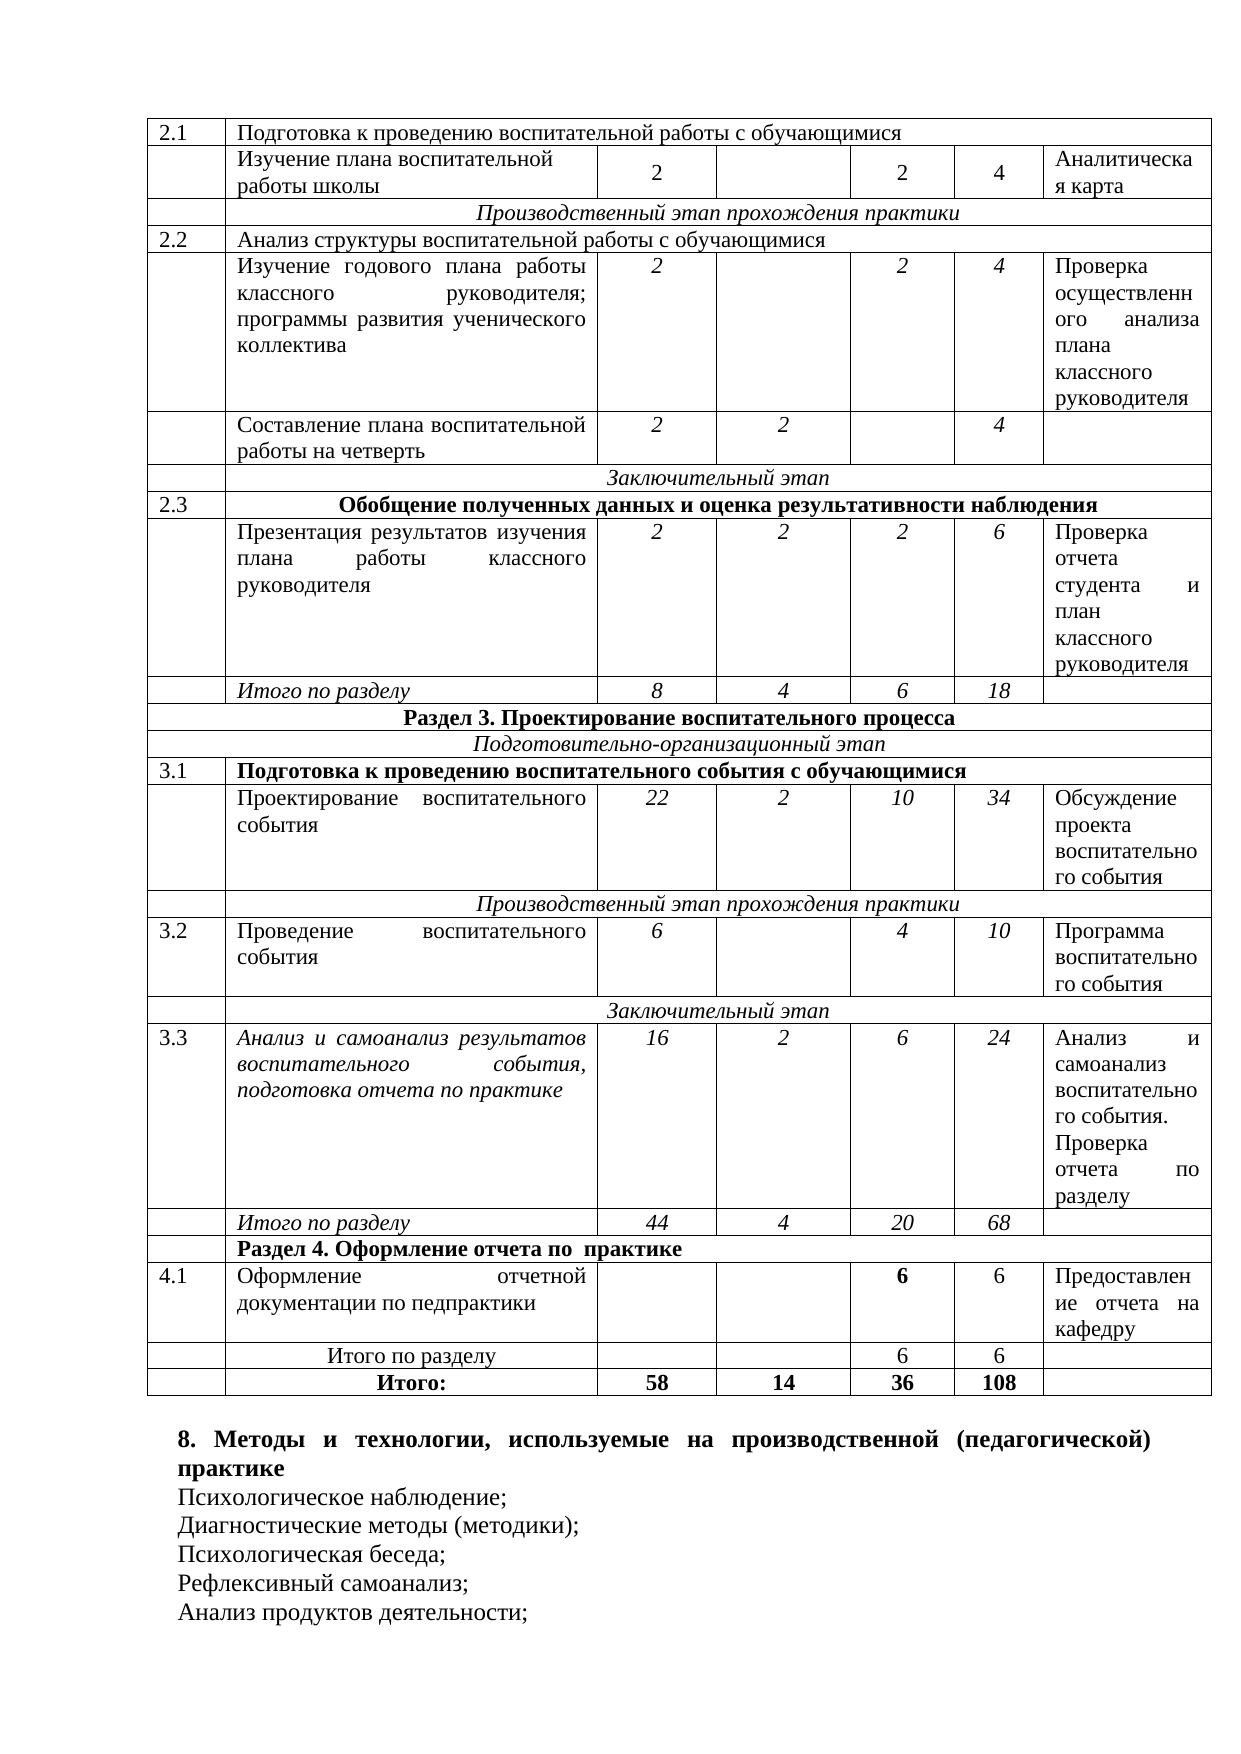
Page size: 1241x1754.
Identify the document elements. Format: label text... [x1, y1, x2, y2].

table_cell [1044, 1369, 1211, 1395]
table_cell Итого: [226, 1369, 597, 1395]
table_cell 2 [598, 519, 716, 676]
table_cell 6 [851, 1343, 954, 1368]
table_cell 6 [955, 519, 1043, 676]
table_cell 3.3 [148, 1024, 225, 1208]
table_cell [148, 1209, 225, 1235]
table_cell Обобщение полученных данных и оценка результативности наблюдения [226, 492, 1211, 518]
table_cell [148, 785, 225, 890]
table_cell Изучение годового плана работы классного руководителя; программы развития ученического коллектива [226, 253, 597, 411]
table_cell Оформление отчетной документации по педпрактики [226, 1263, 597, 1341]
table_cell Подготовительно-организационный этап [148, 731, 1211, 757]
table_cell 2 [717, 519, 850, 676]
table_cell [148, 519, 225, 676]
table_cell Итого по разделу [226, 677, 597, 703]
table_cell 6 [955, 1343, 1043, 1368]
table_cell Изучение плана воспитательной работы школы [226, 146, 597, 198]
table_cell [598, 1263, 716, 1341]
table_cell Заключительный этап [226, 465, 1211, 491]
table_cell [148, 1369, 225, 1395]
table_cell Итого по разделу [226, 1209, 597, 1235]
table_cell 2 [598, 412, 716, 464]
table_cell Подготовка к проведению воспитательной работы с обучающимися [226, 119, 1211, 145]
table_cell 2 [717, 1024, 850, 1208]
table_cell Анализ структуры воспитательной работы с обучающимися [226, 226, 1211, 252]
table_cell Итого по разделу [226, 1343, 597, 1368]
table_cell [717, 918, 850, 996]
table_cell 16 [598, 1024, 716, 1208]
table_cell 2 [851, 519, 954, 676]
table_cell 68 [955, 1209, 1043, 1235]
table_cell 2.2 [148, 226, 225, 252]
table_cell 10 [851, 785, 954, 890]
table_cell 22 [598, 785, 716, 890]
table_cell Проверка осуществленного анализа плана классного руководителя [1044, 253, 1211, 411]
table_cell 4 [717, 677, 850, 703]
table_cell 6 [598, 918, 716, 996]
table_cell [148, 465, 225, 491]
table_cell [1044, 677, 1211, 703]
table_cell [148, 677, 225, 703]
table_cell [1044, 1209, 1211, 1235]
table_cell Программа воспитательного события [1044, 918, 1211, 996]
table_cell 36 [851, 1369, 954, 1395]
table_cell Анализ и самоанализ воспитательного события. Проверка отчета по разделу [1044, 1024, 1211, 1208]
table_cell Подготовка к проведению воспитательного события с обучающимися [226, 758, 1211, 784]
table_cell 4 [717, 1209, 850, 1235]
table_cell 6 [851, 1263, 954, 1341]
table_cell Проверка отчета студента и план классного руководителя [1044, 519, 1211, 676]
table_cell [851, 412, 954, 464]
table_cell 2.1 [148, 119, 225, 145]
table_cell 4 [955, 146, 1043, 198]
table_cell [148, 412, 225, 464]
table_cell 2 [851, 146, 954, 198]
table_cell 4 [955, 412, 1043, 464]
text Диагностические методы (методики); [177, 1511, 1152, 1539]
table_cell 14 [717, 1369, 850, 1395]
table_cell [1044, 1343, 1211, 1368]
text Рефлексивный самоанализ; [177, 1568, 1152, 1597]
table_cell 6 [955, 1263, 1043, 1341]
table_cell Анализ и самоанализ результатов воспитательного события, подготовка отчета по практике [226, 1024, 597, 1208]
table_cell 2 [598, 253, 716, 411]
table_cell [1044, 412, 1211, 464]
table_cell [717, 253, 850, 411]
table_cell 108 [955, 1369, 1043, 1395]
table_cell 3.2 [148, 918, 225, 996]
table_cell 24 [955, 1024, 1043, 1208]
table_cell 2 [717, 412, 850, 464]
table_cell 44 [598, 1209, 716, 1235]
table_cell [148, 1236, 225, 1262]
table_cell 4.1 [148, 1263, 225, 1341]
table_cell 8 [598, 677, 716, 703]
table_cell Презентация результатов изучения плана работы классного руководителя [226, 519, 597, 676]
table_cell 20 [851, 1209, 954, 1235]
table_cell [717, 1343, 850, 1368]
table_cell 58 [598, 1369, 716, 1395]
table_cell 34 [955, 785, 1043, 890]
table_cell [148, 199, 225, 225]
table_cell Раздел 3. Проектирование воспитательного процесса [148, 704, 1211, 730]
table_cell Предоставление отчета на кафедру [1044, 1263, 1211, 1341]
table_cell Проектирование воспитательного события [226, 785, 597, 890]
table_cell 18 [955, 677, 1043, 703]
table_cell Раздел 4. Оформление отчета по практике [226, 1236, 1211, 1262]
table_cell [148, 997, 225, 1023]
table_cell Производственный этап прохождения практики [226, 891, 1211, 917]
table_cell [717, 1263, 850, 1341]
text Психологическое наблюдение; [177, 1482, 1152, 1511]
text Психологическая беседа; [177, 1539, 1152, 1568]
table_cell [598, 1343, 716, 1368]
table_cell Составление плана воспитательной работы на четверть [226, 412, 597, 464]
table_cell Заключительный этап [226, 997, 1211, 1023]
table_cell 2.3 [148, 492, 225, 518]
table_cell 6 [851, 1024, 954, 1208]
table_cell [148, 1343, 225, 1368]
text 8. Методы и технологии, используемые на производственной (педагогической) практике [177, 1424, 1152, 1482]
table_cell 10 [955, 918, 1043, 996]
table_cell Проведение воспитательного события [226, 918, 597, 996]
table_cell [148, 891, 225, 917]
table_cell Аналитическая карта [1044, 146, 1211, 198]
table_cell Обсуждение проекта воспитательного события [1044, 785, 1211, 890]
table_cell 2 [851, 253, 954, 411]
table_cell 6 [851, 677, 954, 703]
table_cell Производственный этап прохождения практики [226, 199, 1211, 225]
table_cell 2 [717, 785, 850, 890]
table_cell [148, 146, 225, 198]
table_cell [717, 146, 850, 198]
table_cell 2 [598, 146, 716, 198]
table_cell 4 [851, 918, 954, 996]
table_cell 4 [955, 253, 1043, 411]
text Анализ продуктов деятельности; [177, 1597, 1152, 1626]
table_cell [148, 253, 225, 411]
table_cell 3.1 [148, 758, 225, 784]
